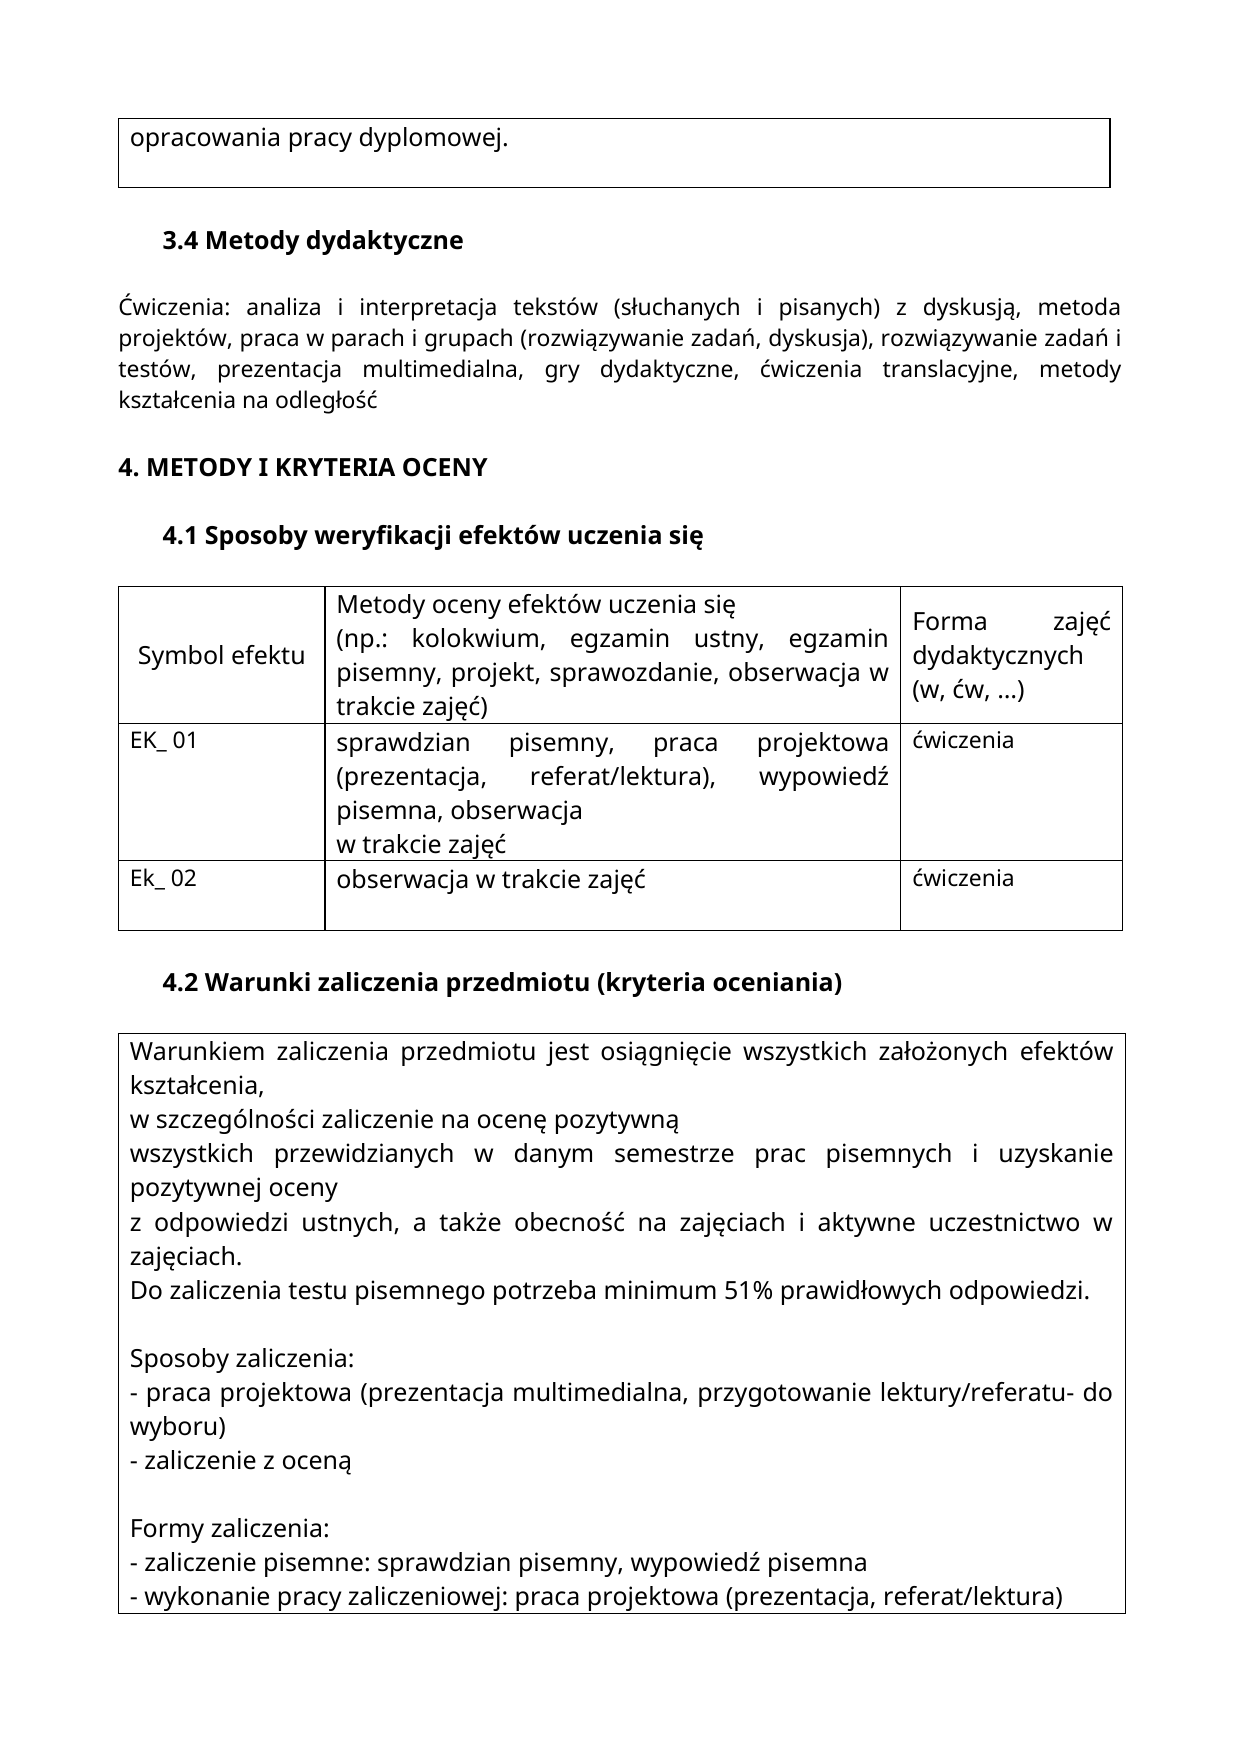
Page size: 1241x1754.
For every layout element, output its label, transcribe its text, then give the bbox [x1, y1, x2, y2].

text 3.4 Metody dydaktyczne [162, 222, 1122, 256]
table_cell EK_ 01 [119, 724, 324, 860]
text 4.2 Warunki zaliczenia przedmiotu (kryteria oceniania) [162, 965, 1122, 999]
text 4. METODY I KRYTERIA OCENY [118, 449, 1122, 484]
table_header Forma zajęć dydaktycznych (w, ćw, …) [901, 587, 1122, 723]
table_cell obserwacja w trakcie zajęć [326, 861, 900, 929]
table_header Metody oceny efektów uczenia się (np.: kolokwium, egzamin ustny, egzamin pisemny, projekt, sprawozdanie, obserwacja w trakcie zajęć) [326, 587, 900, 723]
table_cell sprawdzian pisemny, praca projektowa (prezentacja, referat/lektura), wypowiedź pisemna, obserwacja w trakcie zajęć [326, 724, 900, 860]
table_cell Ek_ 02 [119, 861, 324, 929]
table_cell ćwiczenia [901, 861, 1122, 929]
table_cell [119, 119, 1109, 187]
table_cell ćwiczenia [901, 724, 1122, 860]
text Ćwiczenia: analiza i interpretacja tekstów (słuchanych i pisanych) z dyskusją, metoda projektów, praca w parach i grupach (rozwiązywanie zadań, dyskusja), rozwiązywanie zadań i testów, prezentacja multimedialna, gry dydaktyczne, ćwiczenia translacyjne, metody kształcenia na odległość [118, 291, 1122, 416]
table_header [119, 1034, 1125, 1613]
table_header Symbol efektu [119, 587, 324, 723]
text 4.1 Sposoby weryfikacji efektów uczenia się [162, 518, 1122, 552]
